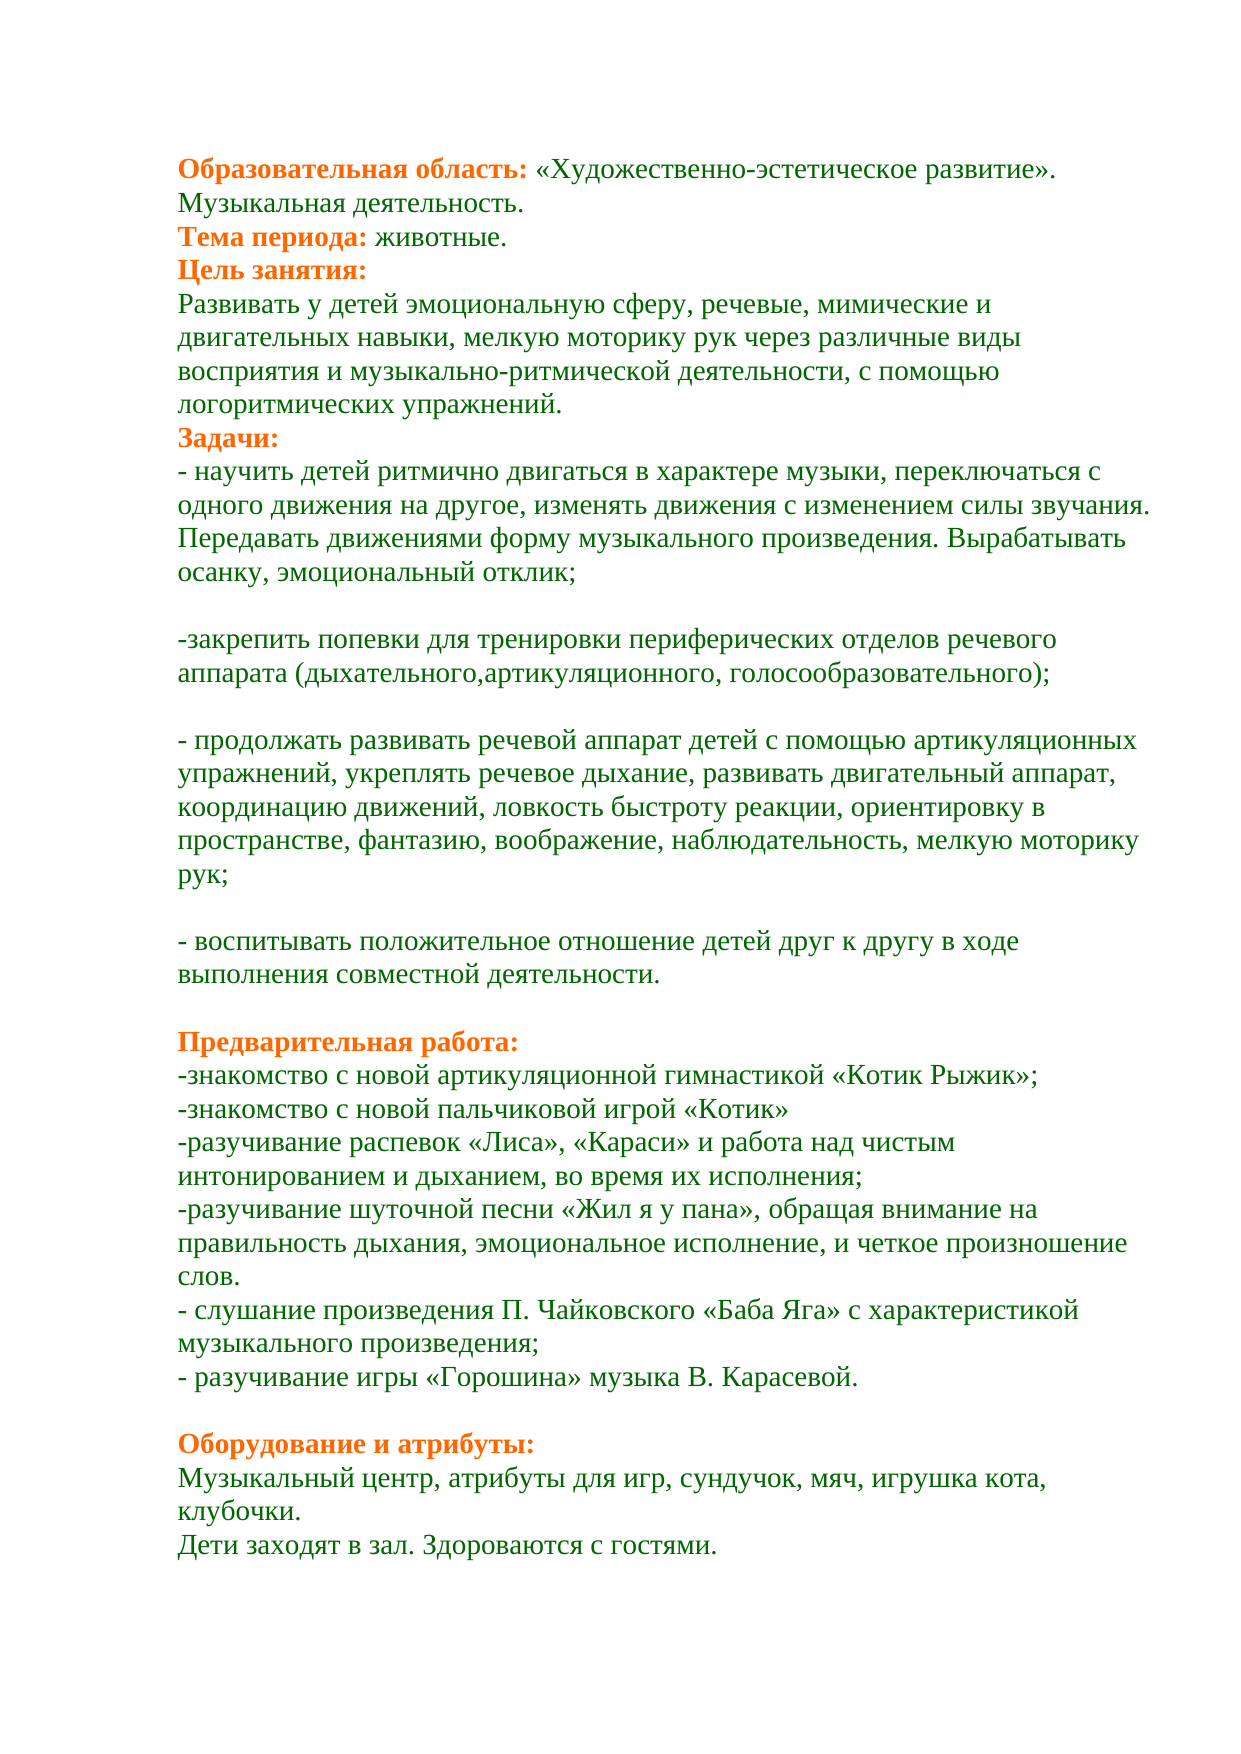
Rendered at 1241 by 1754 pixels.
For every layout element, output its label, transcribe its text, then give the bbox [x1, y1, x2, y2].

text Задачи: [177, 420, 1152, 453]
text Цель занятия: [177, 252, 1152, 286]
text Оборудование и атрибуты: [177, 1426, 1152, 1460]
text -знакомство с новой пальчиковой игрой «Котик» [177, 1091, 1152, 1124]
text -закрепить попевки для тренировки периферических отделов речевого аппарата (дыхательного,артикуляционного, голосообразовательного); [177, 621, 1152, 688]
text -разучивание шуточной песни «Жил я у пана», обращая внимание на правильность дыхания, эмоциональное исполнение, и четкое произношение слов. [177, 1191, 1152, 1292]
text Дети заходят в зал. Здороваются с гостями. [177, 1527, 1152, 1560]
text Образовательная область: «Художественно-эстетическое развитие». Музыкальная деятельность. [177, 152, 1152, 219]
text Музыкальный центр, атрибуты для игр, сундучок, мяч, игрушка кота, клубочки. [177, 1460, 1152, 1527]
text - воспитывать положительное отношение детей друг к другу в ходе выполнения совместной деятельности. [177, 923, 1152, 990]
text - научить детей ритмично двигаться в характере музыки, переключаться с одного движения на другое, изменять движения с изменением силы звучания. Передавать движениями форму музыкального произведения. Вырабатывать осанку, эмоциональный отклик; [177, 453, 1152, 588]
text -разучивание распевок «Лиса», «Караси» и работа над чистым [177, 1124, 1152, 1158]
text Предварительная работа: [177, 1024, 1152, 1057]
text интонированием и дыханием, во время их исполнения; [177, 1158, 1152, 1191]
text Развивать у детей эмоциональную сферу, речевые, мимические и двигательных навыки, мелкую моторику рук через различные виды восприятия и музыкально-ритмической деятельности, с помощью логоритмических упражнений. [177, 286, 1152, 420]
text Тема периода: животные. [177, 219, 1152, 252]
text - продолжать развивать речевой аппарат детей с помощью артикуляционных упражнений, укреплять речевое дыхание, развивать двигательный аппарат, координацию движений, ловкость быстроту реакции, ориентировку в пространстве, фантазию, воображение, наблюдательность, мелкую моторику рук; [177, 722, 1152, 889]
text - слушание произведения П. Чайковского «Баба Яга» с характеристикой музыкального произведения; [177, 1292, 1152, 1359]
text -знакомство с новой артикуляционной гимнастикой «Котик Рыжик»; [177, 1057, 1152, 1091]
text - разучивание игры «Горошина» музыка В. Карасевой. [177, 1359, 1152, 1393]
